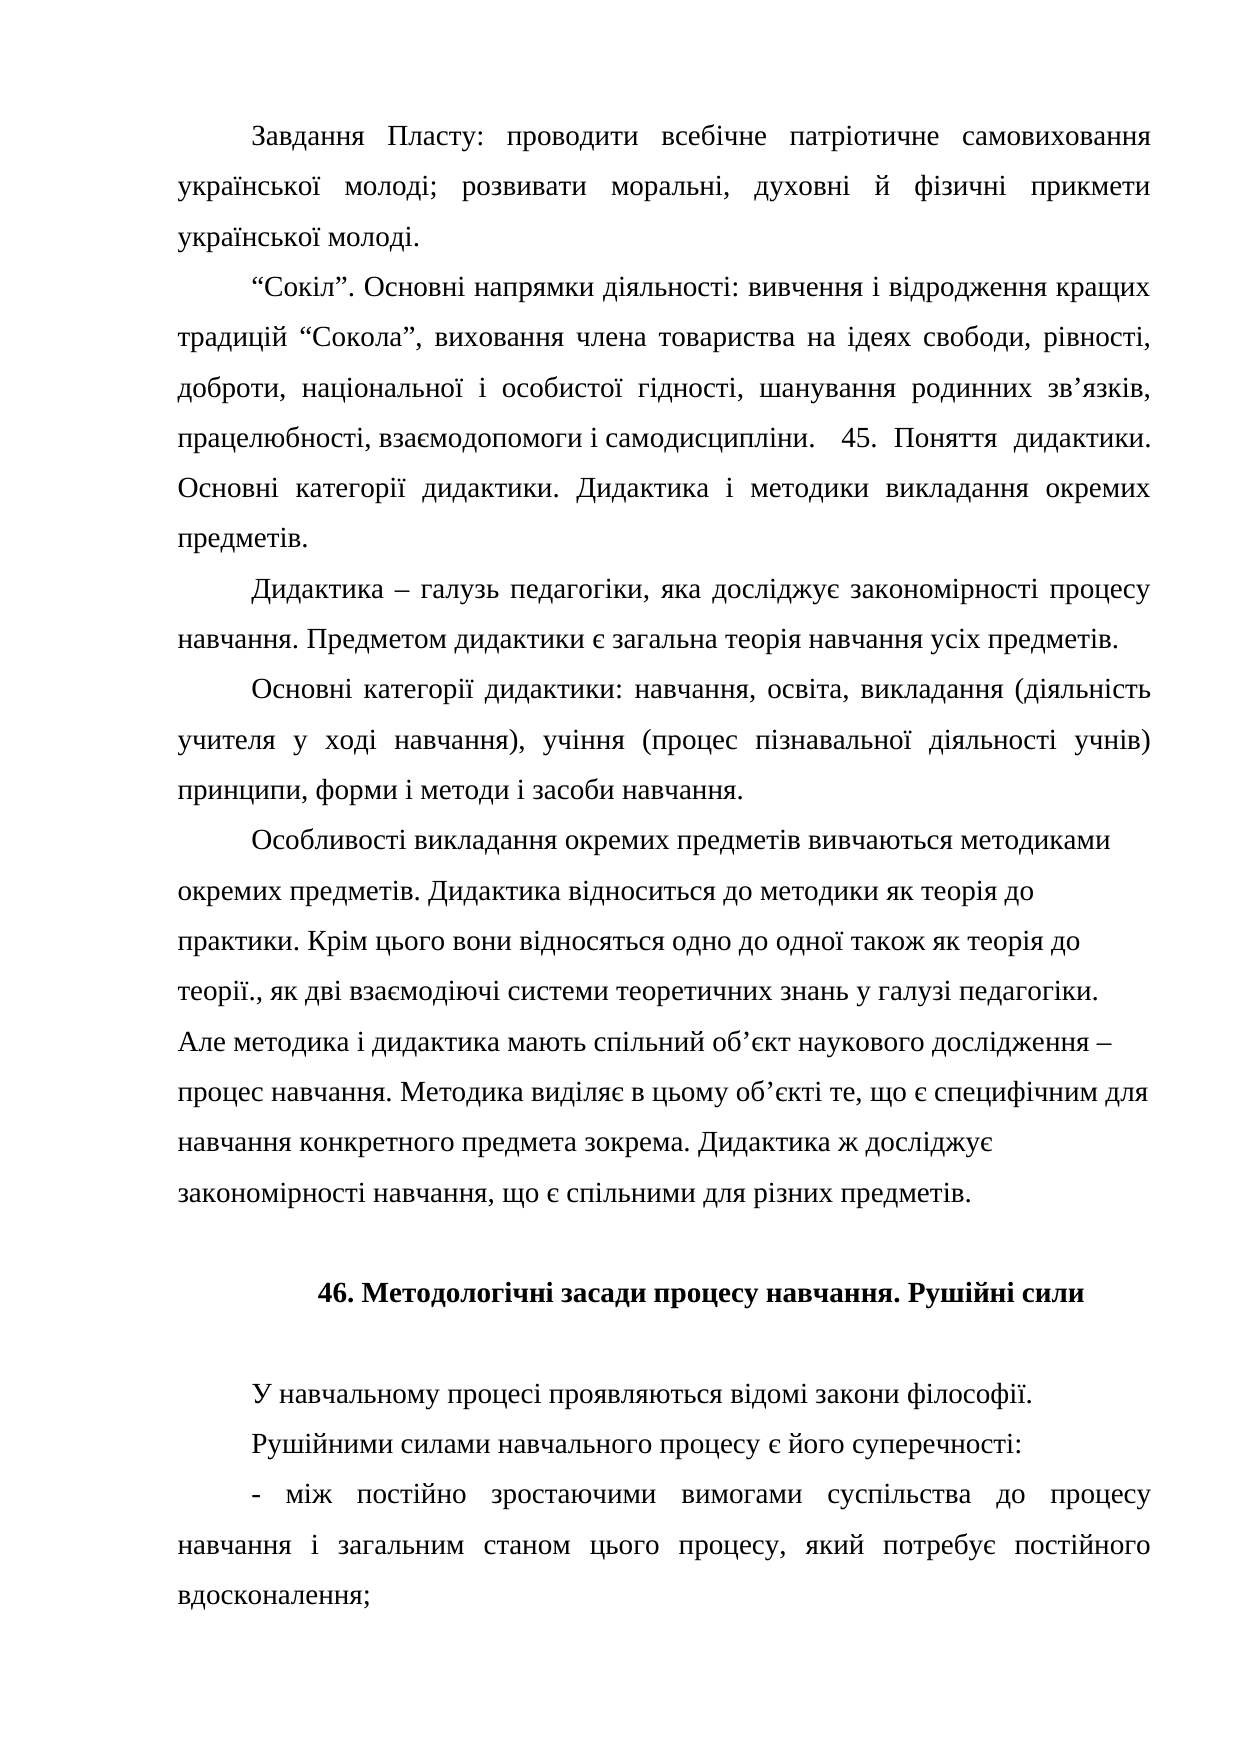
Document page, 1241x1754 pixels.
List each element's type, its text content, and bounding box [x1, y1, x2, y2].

text Дидактика – галузь педагогіки, яка досліджує закономірності процесу навчання. Предметом дидактики є загальна теорія навчання усіх предметів. [177, 571, 1152, 655]
text Рушійними силами навчального процесу є його суперечності: [177, 1426, 1152, 1460]
text “Сокіл”. Основні напрямки діяльності: вивчення і відродження кращих традицій “Сокола”, виховання члена товариства на ідеях свободи, рівності, доброти, національної і особистої гідності, шанування родинних зв’язків, працелюбності, взаємодопомоги і самодисципліни. 45. Поняття дидактики. Основні категорії дидактики. Дидактика і методики викладання окремих предметів. [177, 269, 1152, 554]
text Завдання Пласту: проводити всебічне патріотичне самовиховання української молоді; розвивати моральні, духовні й фізичні прикмети української молоді. [177, 118, 1152, 252]
text У навчальному процесі проявляються відомі закони філософії. [177, 1376, 1152, 1409]
text - між постійно зростаючими вимогами суспільства до процесу навчання і загальним станом цього процесу, який потребує постійного вдосконалення; [177, 1477, 1152, 1611]
text 46. Методологічні засади процесу навчання. Рушійні сили [177, 1275, 1152, 1309]
text Основні категорії дидактики: навчання, освіта, викладання (діяльність учителя у ході навчання), учіння (процес пізнавальної діяльності учнів) принципи, форми і методи і засоби навчання. [177, 672, 1152, 806]
text Особливості викладання окремих предметів вивчаються методиками окремих предметів. Дидактика відноситься до методики як теорія до практики. Крім цього вони відносяться одно до одної також як теорія до теорії., як дві взаємодіючі системи теоретичних знань у галузі педагогіки. Але методика і дидактика мають спільний об’єкт наукового дослідження – процес навчання. Методика виділяє в цьому об’єкті те, що є специфічним для навчання конкретного предмета зокрема. Дидактика ж досліджує закономірності навчання, що є спільними для різних предметів. [177, 822, 1152, 1208]
